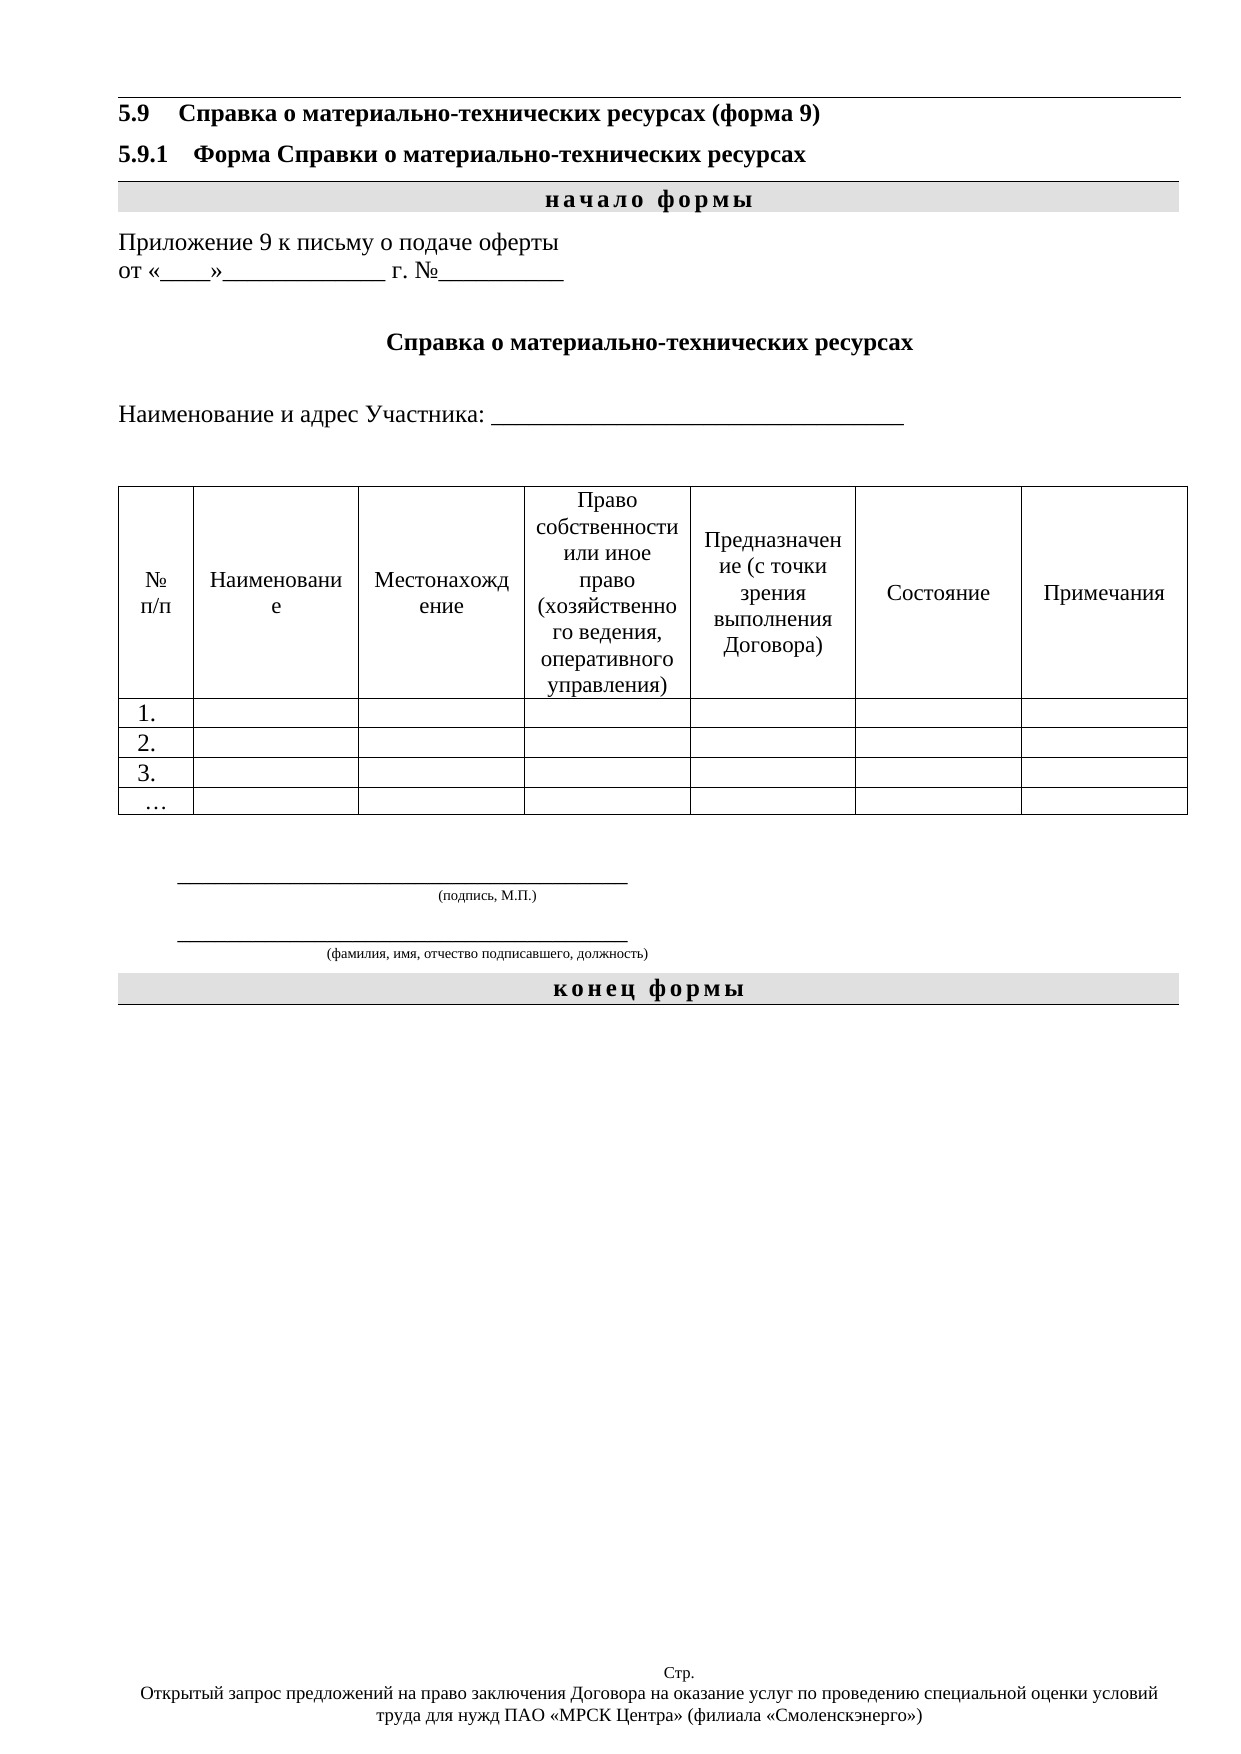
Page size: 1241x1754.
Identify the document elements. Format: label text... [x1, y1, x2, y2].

table_header Состояние [856, 487, 1021, 697]
table_cell [856, 728, 1021, 757]
table_cell [119, 728, 193, 757]
table_cell [691, 758, 855, 787]
table_cell [691, 788, 855, 814]
table_cell [525, 699, 690, 727]
text начало формы [118, 182, 1179, 212]
text конец формы [118, 973, 1179, 1004]
table_cell [691, 699, 855, 727]
table_cell [856, 788, 1021, 814]
table_cell [1022, 728, 1187, 757]
table_cell [525, 728, 690, 757]
table_cell [691, 728, 855, 757]
table_cell [194, 699, 358, 727]
table_header Примечания [1022, 487, 1187, 697]
table_cell [194, 758, 358, 787]
table_cell [194, 728, 358, 757]
text Справка о материально-технических ресурсах [118, 327, 1181, 356]
table_cell [359, 788, 524, 814]
text (фамилия, имя, отчество подписавшего, должность) [118, 944, 797, 973]
table_cell [359, 758, 524, 787]
table_header № п/п [119, 487, 193, 697]
table_cell [1022, 758, 1187, 787]
table_cell [856, 758, 1021, 787]
text ____________________________________ [118, 858, 1181, 887]
text (подпись, М.П.) [118, 887, 797, 916]
table_cell [119, 758, 193, 787]
table_cell [525, 788, 690, 814]
table_cell [359, 699, 524, 727]
table_cell [1022, 788, 1187, 814]
table_cell [194, 788, 358, 814]
table_cell [359, 728, 524, 757]
table_cell [1022, 699, 1187, 727]
subtitle Справка о материально-технических ресурсах (форма 9) [118, 98, 1181, 127]
text Наименование и адрес Участника: _________________________________ [118, 399, 1181, 428]
table_cell … [119, 788, 193, 814]
text ____________________________________ [118, 916, 1181, 944]
text Приложение 9 к письму о подаче оферты от «____»_____________ г. №__________ [118, 227, 1181, 284]
table_cell [856, 699, 1021, 727]
table_cell [119, 699, 193, 727]
table_header Местонахождение [359, 487, 524, 697]
table_header Наименование [194, 487, 358, 697]
table_cell [525, 758, 690, 787]
table_header Право собственности или иное право (хозяйственного ведения, оперативного управления) [525, 487, 690, 697]
subtitle Форма Справки о материально-технических ресурсах [118, 139, 1181, 168]
table_header Предназначение (с точки зрения выполнения Договора) [691, 487, 855, 697]
